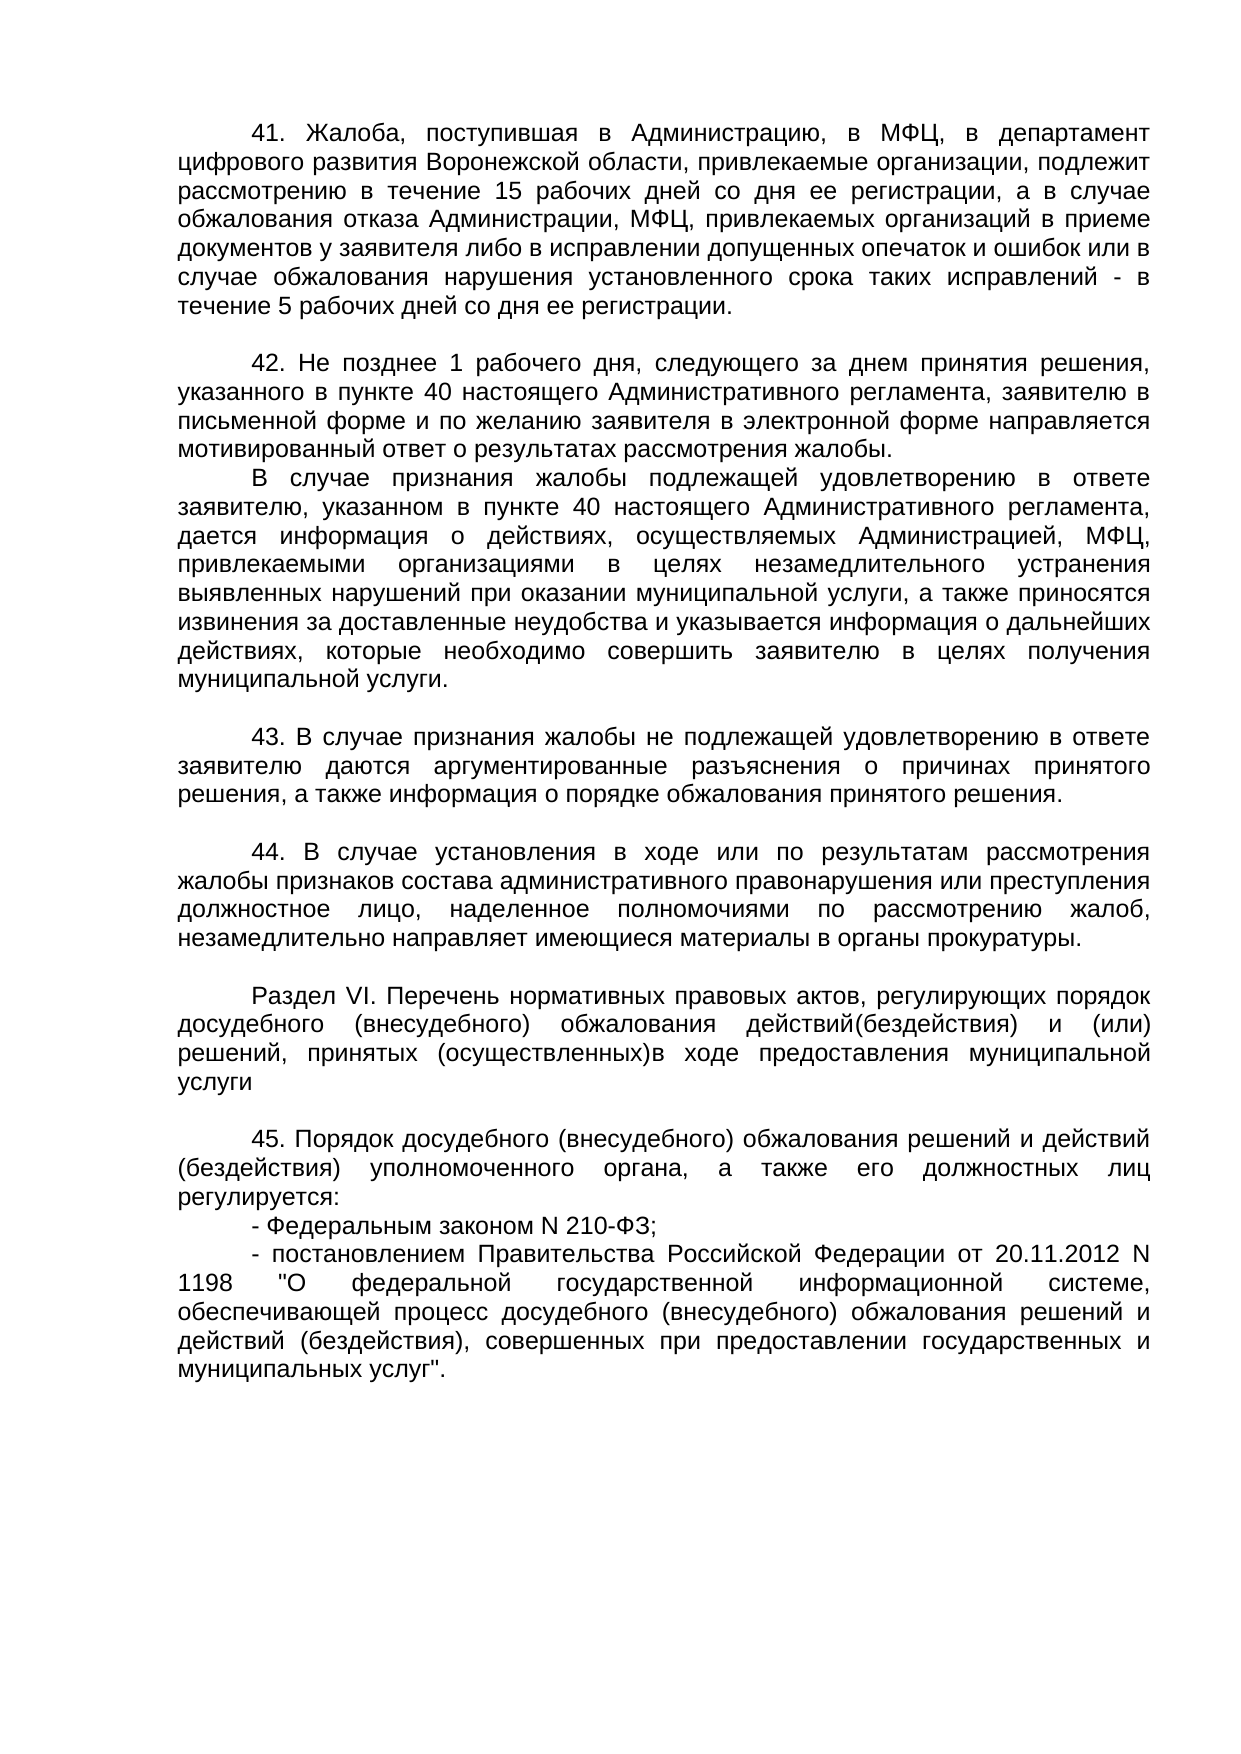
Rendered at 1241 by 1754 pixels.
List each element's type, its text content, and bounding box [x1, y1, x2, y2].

text 43. В случае признания жалобы не подлежащей удовлетворению в ответе заявителю даются аргументированные разъяснения о причинах принятого решения, а также информация о порядке обжалования принятого решения. [177, 722, 1152, 808]
text - Федеральным законом N 210-ФЗ; [177, 1211, 1152, 1239]
text - постановлением Правительства Российской Федерации от 20.11.2012 N 1198 "О федеральной государственной информационной системе, обеспечивающей процесс досудебного (внесудебного) обжалования решений и действий (бездействия), совершенных при предоставлении государственных и муниципальных услуг". [177, 1239, 1152, 1383]
text 41. Жалоба, поступившая в Администрацию, в МФЦ, в департамент цифрового развития Воронежской области, привлекаемые организации, подлежит рассмотрению в течение 15 рабочих дней со дня ее регистрации, а в случае обжалования отказа Администрации, МФЦ, привлекаемых организаций в приеме документов у заявителя либо в исправлении допущенных опечаток и ошибок или в случае обжалования нарушения установленного срока таких исправлений - в течение 5 рабочих дней со дня ее регистрации. [177, 118, 1152, 319]
text Раздел VI. Перечень нормативных правовых актов, регулирующих порядок досудебного (внесудебного) обжалования действий(бездействия) и (или) решений, принятых (осуществленных)в ходе предоставления муниципальной услуги [177, 981, 1152, 1096]
text В случае признания жалобы подлежащей удовлетворению в ответе заявителю, указанном в пункте 40 настоящего Административного регламента, дается информация о действиях, осуществляемых Администрацией, МФЦ, привлекаемыми организациями в целях незамедлительного устранения выявленных нарушений при оказании муниципальной услуги, а также приносятся извинения за доставленные неудобства и указывается информация о дальнейших действиях, которые необходимо совершить заявителю в целях получения муниципальной услуги. [177, 463, 1152, 693]
text 45. Порядок досудебного (внесудебного) обжалования решений и действий (бездействия) уполномоченного органа, а также его должностных лиц регулируется: [177, 1124, 1152, 1211]
text 44. В случае установления в ходе или по результатам рассмотрения жалобы признаков состава административного правонарушения или преступления должностное лицо, наделенное полномочиями по рассмотрению жалоб, незамедлительно направляет имеющиеся материалы в органы прокуратуры. [177, 837, 1152, 952]
text 42. Не позднее 1 рабочего дня, следующего за днем принятия решения, указанного в пункте 40 настоящего Административного регламента, заявителю в письменной форме и по желанию заявителя в электронной форме направляется мотивированный ответ о результатах рассмотрения жалобы. [177, 348, 1152, 463]
